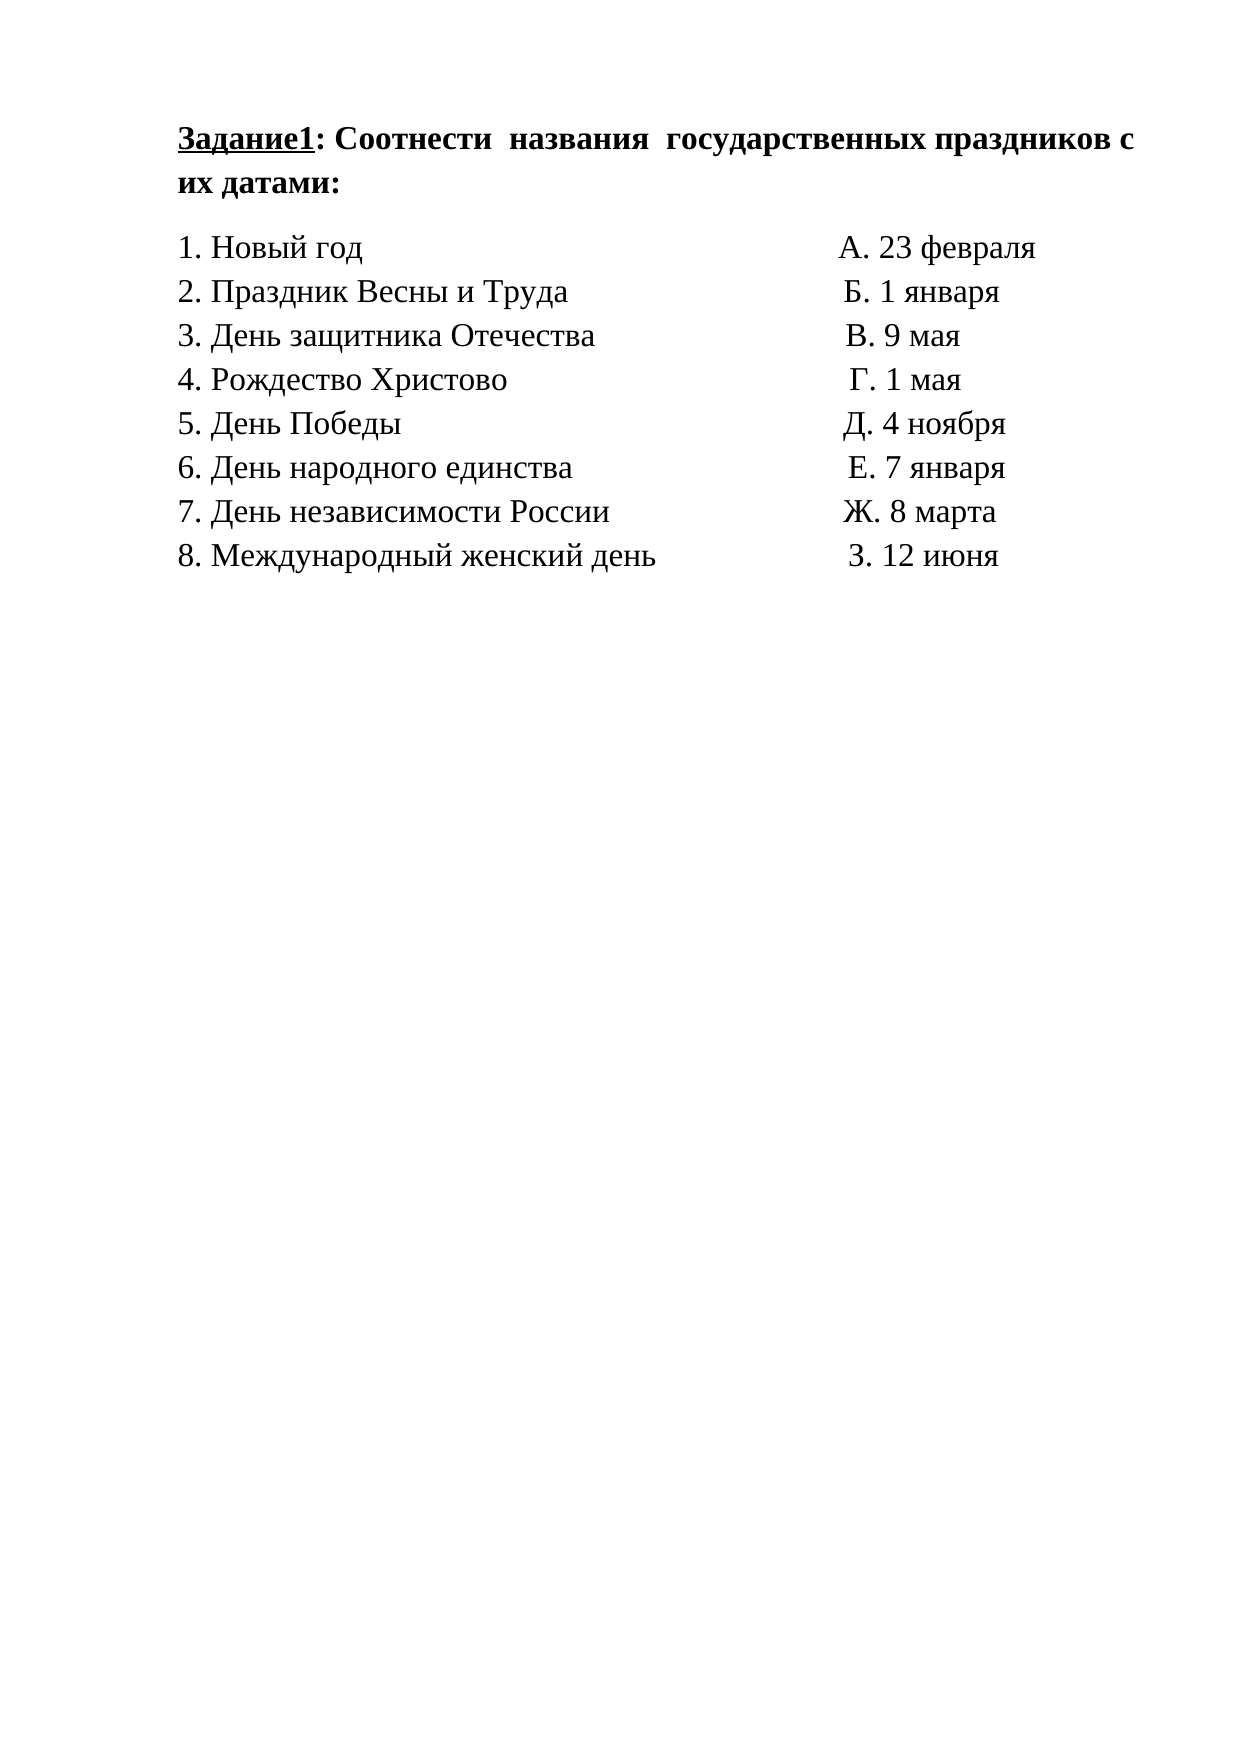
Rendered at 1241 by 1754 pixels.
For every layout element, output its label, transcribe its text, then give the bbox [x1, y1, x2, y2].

text Задание1: Соотнести названия государственных праздников с их датами: [177, 118, 1152, 201]
text 4. Рождество Христово Г. 1 мая [177, 359, 1152, 398]
text 5. День Победы Д. 4 ноября [177, 403, 1152, 442]
text 7. День независимости России Ж. 8 марта [177, 491, 1152, 530]
text 1. Новый год А. 23 февраля [177, 227, 1152, 265]
text 2. Праздник Весны и Труда Б. 1 января [177, 271, 1152, 309]
text 8. Международный женский день З. 12 июня [177, 536, 1152, 574]
text 6. День народного единства Е. 7 января [177, 447, 1152, 486]
text 3. День защитника Отечества В. 9 мая [177, 315, 1152, 353]
